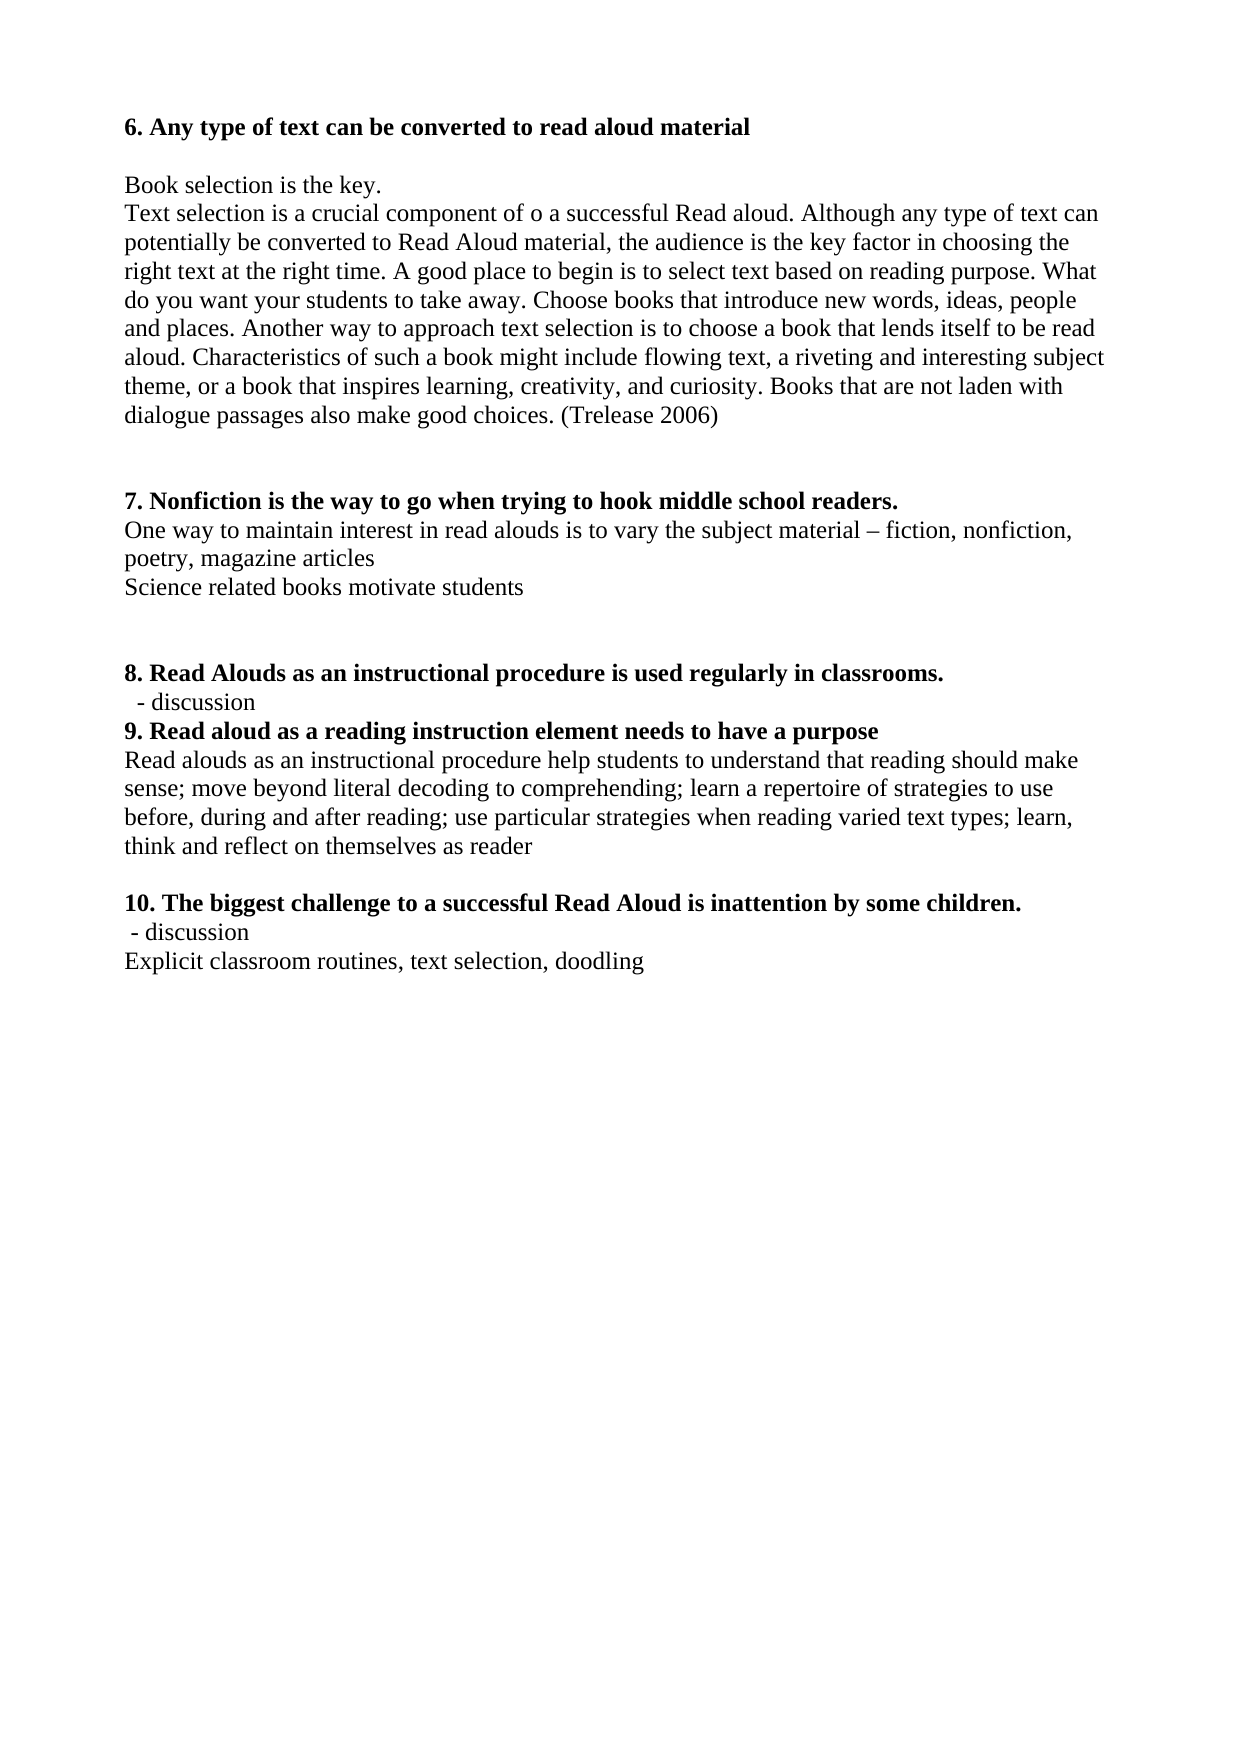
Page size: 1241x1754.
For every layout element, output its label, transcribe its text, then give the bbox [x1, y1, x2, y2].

text 10. The biggest challenge to a successful Read Aloud is inattention by some children. [124, 888, 1116, 917]
text 7. Nonfiction is the way to go when trying to hook middle school readers. [124, 486, 1116, 515]
text - discussion [124, 687, 1116, 716]
text Science related books motivate students [124, 572, 1116, 601]
text 8. Read Alouds as an instructional procedure is used regularly in classrooms. [124, 658, 1116, 687]
text Book selection is the key. [124, 170, 1116, 198]
text - discussion [124, 917, 1116, 946]
text 9. Read aloud as a reading instruction element needs to have a purpose [124, 716, 1116, 745]
text One way to maintain interest in read alouds is to vary the subject material – fiction, nonfiction, poetry, magazine articles [124, 515, 1116, 572]
text Text selection is a crucial component of o a successful Read aloud. Although any type of text can potentially be converted to Read Aloud material, the audience is the key factor in choosing the right text at the right time. A good place to begin is to select text based on reading purpose. What do you want your students to take away. Choose books that introduce new words, ideas, people and places. Another way to approach text selection is to choose a book that lends itself to be read aloud. Characteristics of such a book might include flowing text, a riveting and interesting subject theme, or a book that inspires learning, creativity, and curiosity. Books that are not laden with dialogue passages also make good choices. (Trelease 2006) [124, 198, 1116, 428]
text Explicit classroom routines, text selection, doodling [124, 946, 1116, 975]
text Read alouds as an instructional procedure help students to understand that reading should make sense; move beyond literal decoding to comprehending; learn a repertoire of strategies to use before, during and after reading; use particular strategies when reading varied text types; learn, think and reflect on themselves as reader [124, 745, 1116, 860]
text 6. Any type of text can be converted to read aloud material [124, 112, 1116, 141]
